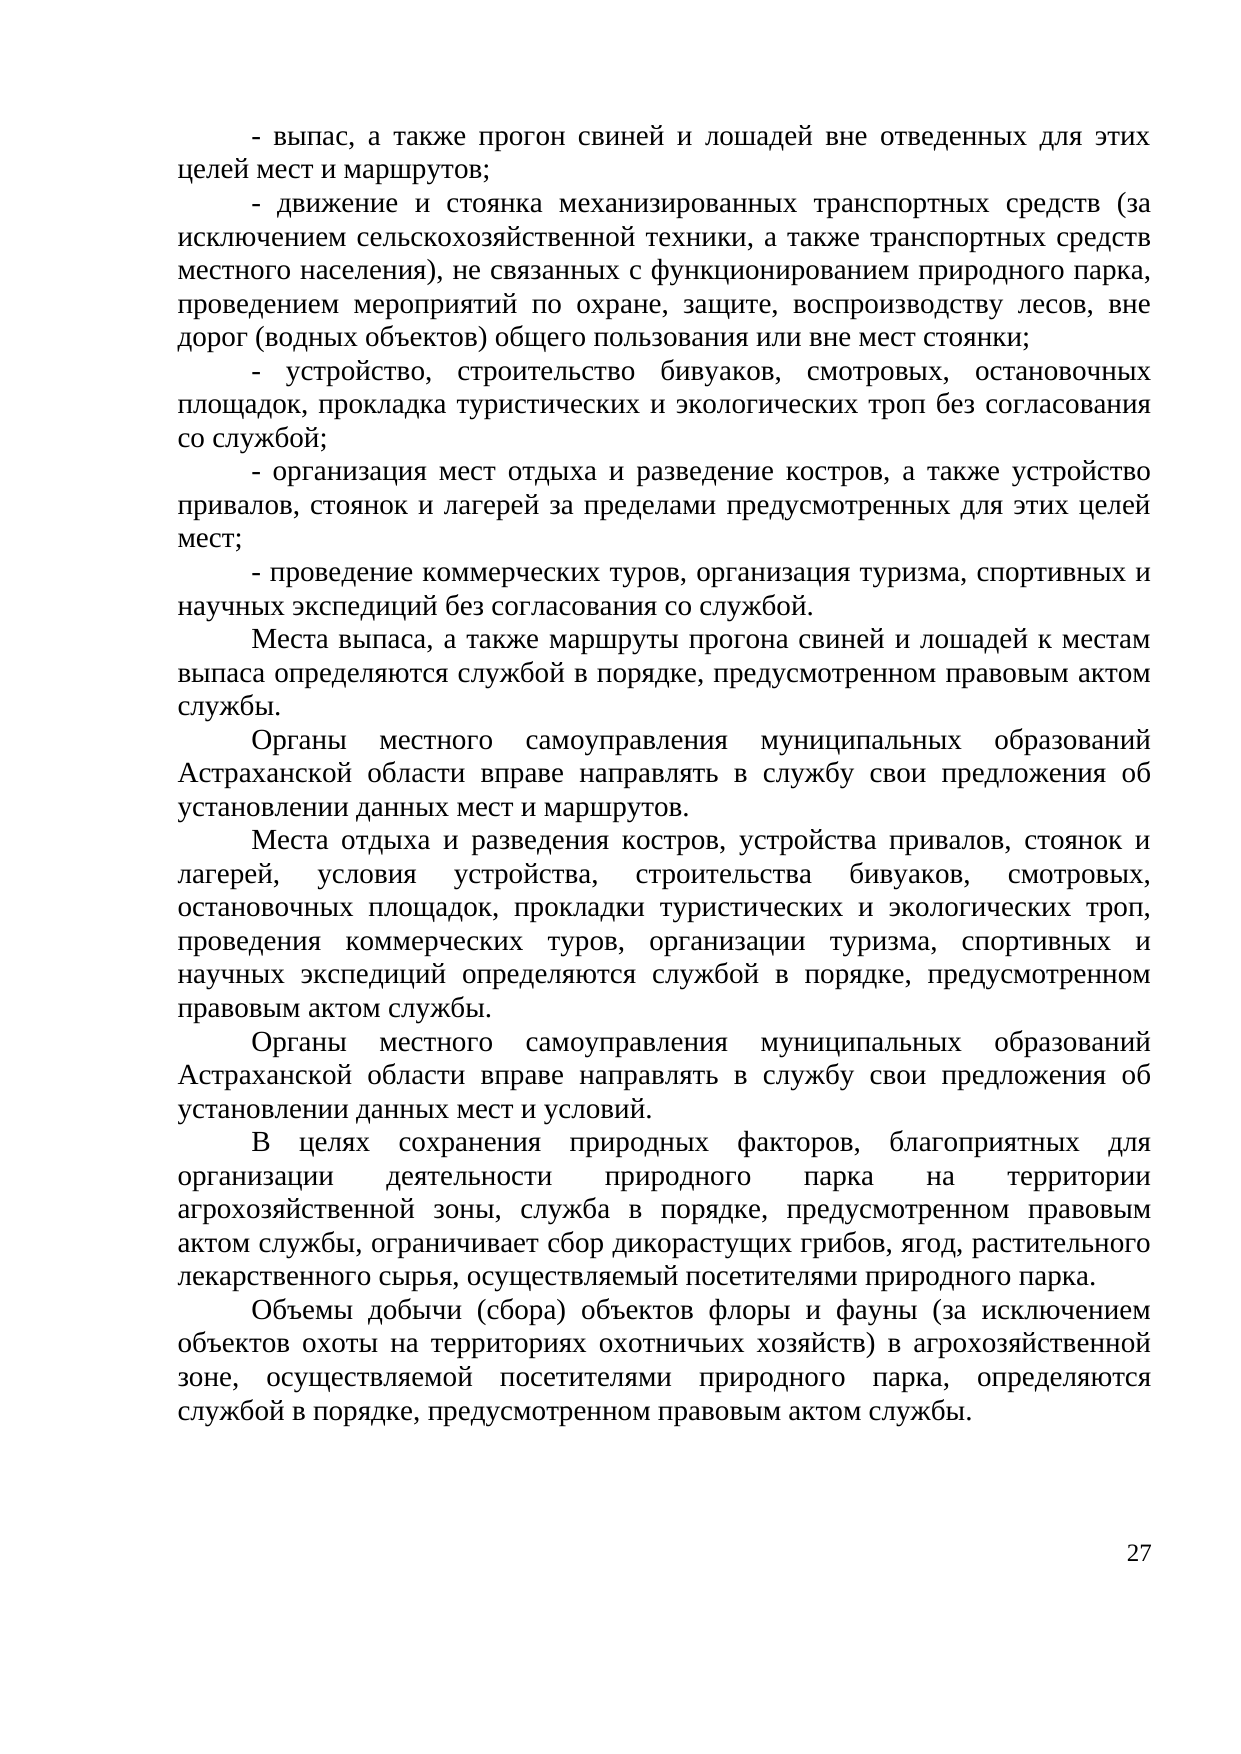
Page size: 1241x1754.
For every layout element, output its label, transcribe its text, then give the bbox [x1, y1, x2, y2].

text Органы местного самоуправления муниципальных образований Астраханской области вправе направлять в службу свои предложения об установлении данных мест и условий. [177, 1024, 1152, 1124]
text - проведение коммерческих туров, организация туризма, спортивных и научных экспедиций без согласования со службой. [177, 554, 1152, 621]
text - выпас, а также прогон свиней и лошадей вне отведенных для этих целей мест и маршрутов; [177, 118, 1152, 185]
text - организация мест отдыха и разведение костров, а также устройство привалов, стоянок и лагерей за пределами предусмотренных для этих целей мест; [177, 453, 1152, 554]
text Места выпаса, а также маршруты прогона свиней и лошадей к местам выпаса определяются службой в порядке, предусмотренном правовым актом службы. [177, 621, 1152, 722]
text Органы местного самоуправления муниципальных образований Астраханской области вправе направлять в службу свои предложения об установлении данных мест и маршрутов. [177, 722, 1152, 822]
text - движение и стоянка механизированных транспортных средств (за исключением сельскохозяйственной техники, а также транспортных средств местного населения), не связанных с функционированием природного парка, проведением мероприятий по охране, защите, воспроизводству лесов, вне дорог (водных объектов) общего пользования или вне мест стоянки; [177, 185, 1152, 353]
text Места отдыха и разведения костров, устройства привалов, стоянок и лагерей, условия устройства, строительства бивуаков, смотровых, остановочных площадок, прокладки туристических и экологических троп, проведения коммерческих туров, организации туризма, спортивных и научных экспедиций определяются службой в порядке, предусмотренном правовым актом службы. [177, 822, 1152, 1024]
text - устройство, строительство бивуаков, смотровых, остановочных площадок, прокладка туристических и экологических троп без согласования со службой; [177, 353, 1152, 453]
text В целях сохранения природных факторов, благоприятных для организации деятельности природного парка на территории агрохозяйственной зоны, служба в порядке, предусмотренном правовым актом службы, ограничивает сбор дикорастущих грибов, ягод, растительного лекарственного сырья, осуществляемый посетителями природного парка. [177, 1124, 1152, 1292]
text Объемы добычи (сбора) объектов флоры и фауны (за исключением объектов охоты на территориях охотничьих хозяйств) в агрохозяйственной зоне, осуществляемой посетителями природного парка, определяются службой в порядке, предусмотренном правовым актом службы. [177, 1292, 1152, 1426]
